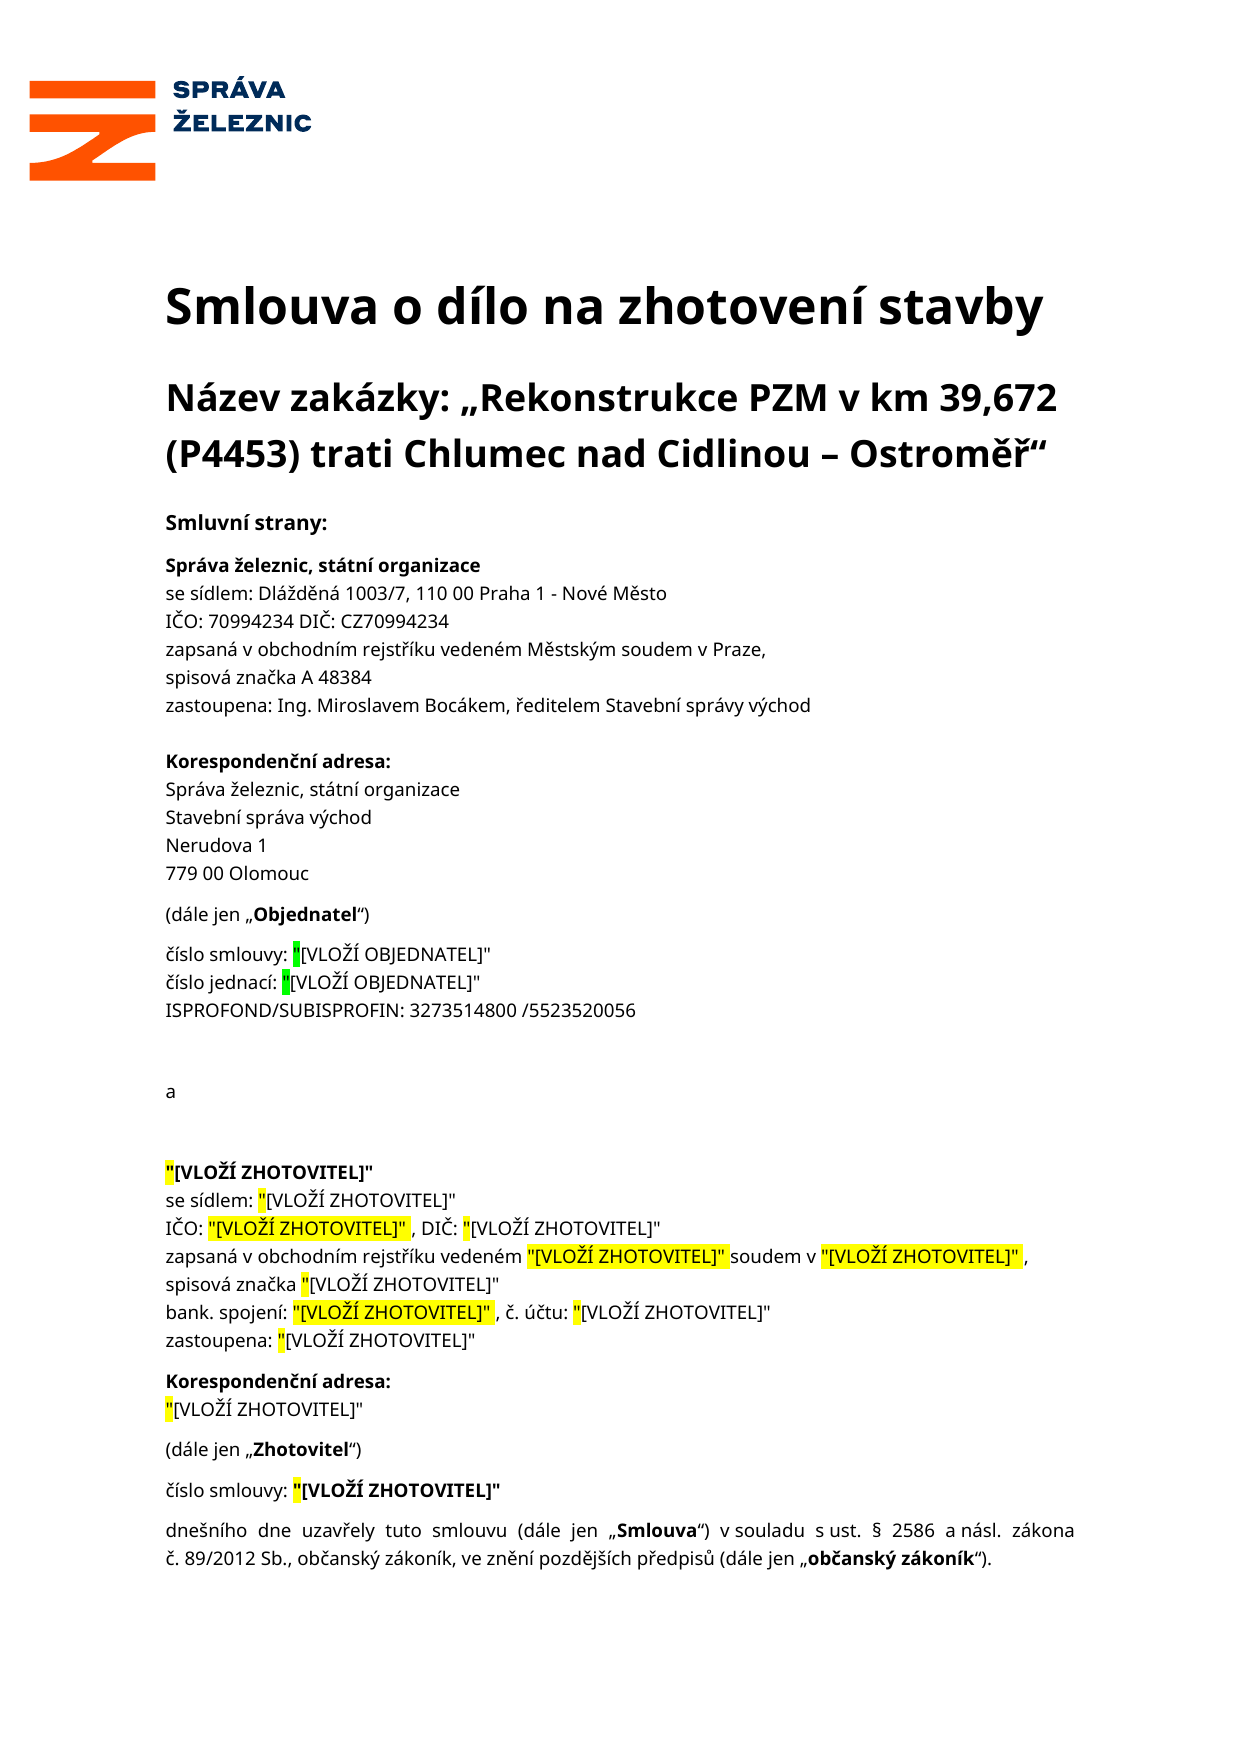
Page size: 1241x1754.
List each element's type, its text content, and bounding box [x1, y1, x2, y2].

text (dále jen „Zhotovitel“) [165, 1437, 1075, 1462]
text spisová značka [165, 1272, 301, 1297]
text spisová značka [309, 1272, 1075, 1297]
text a [165, 1078, 1075, 1104]
text Správa železnic, státní organizace [165, 552, 1075, 578]
text Korespondenční adresa: [165, 748, 1075, 774]
text Smluvní strany: [165, 508, 1075, 537]
text IČO: , DIČ: [470, 1216, 1075, 1241]
text číslo jednací: [165, 969, 282, 995]
text Stavební správa východ [165, 804, 1075, 830]
text Název zakázky: „Rekonstrukce PZM v km 39,672 (P4453) trati Chlumec nad Cidlinou – Ostroměř“ [165, 371, 1075, 478]
text IČO: , DIČ: [411, 1216, 463, 1241]
text spisová značka A 48384 [165, 664, 1075, 690]
text zapsaná v obchodním rejstříku vedeném soudem v , [165, 1243, 1075, 1269]
text (dále jen „Objednatel“) [165, 901, 1075, 926]
text dnešního dne uzavřely tuto smlouvu (dále jen „Smlouva“) v souladu s ust. § 2586 a násl. zákona č. 89/2012 Sb., občanský zákoník, ve znění pozdějších předpisů (dále jen „občanský zákoník“). [165, 1518, 1075, 1571]
text Nerudova 1 [165, 832, 1075, 858]
text číslo smlouvy: [301, 1477, 1075, 1503]
text zastoupena: [285, 1328, 1075, 1353]
text 779 00 Olomouc [165, 860, 1075, 886]
text Smlouva o dílo na zhotovení stavby [165, 271, 1075, 339]
text číslo jednací: [290, 969, 1075, 995]
text číslo smlouvy: [300, 941, 1075, 967]
text bank. spojení: , č. účtu: [165, 1299, 1075, 1325]
text zastoupena: Ing. Miroslavem Bocákem, ředitelem Stavební správy východ [165, 692, 1075, 718]
text číslo smlouvy: [165, 941, 293, 967]
text IČO: 70994234 DIČ: CZ70994234 [165, 608, 1075, 634]
text IČO: , DIČ: [165, 1216, 208, 1241]
text se sídlem: [165, 1187, 1075, 1213]
text zastoupena: [165, 1328, 278, 1353]
text Korespondenční adresa: [165, 1368, 1075, 1394]
text Správa železnic, státní organizace [165, 776, 1075, 802]
text číslo smlouvy: [165, 1477, 293, 1503]
text zapsaná v obchodním rejstříku vedeném Městským soudem v Praze, [165, 636, 1075, 662]
text ISPROFOND/SUBISPROFIN: 3273514800 /5523520056 [165, 997, 1075, 1023]
text se sídlem: Dlážděná 1003/7, 110 00 Praha 1 - Nové Město [165, 580, 1075, 606]
